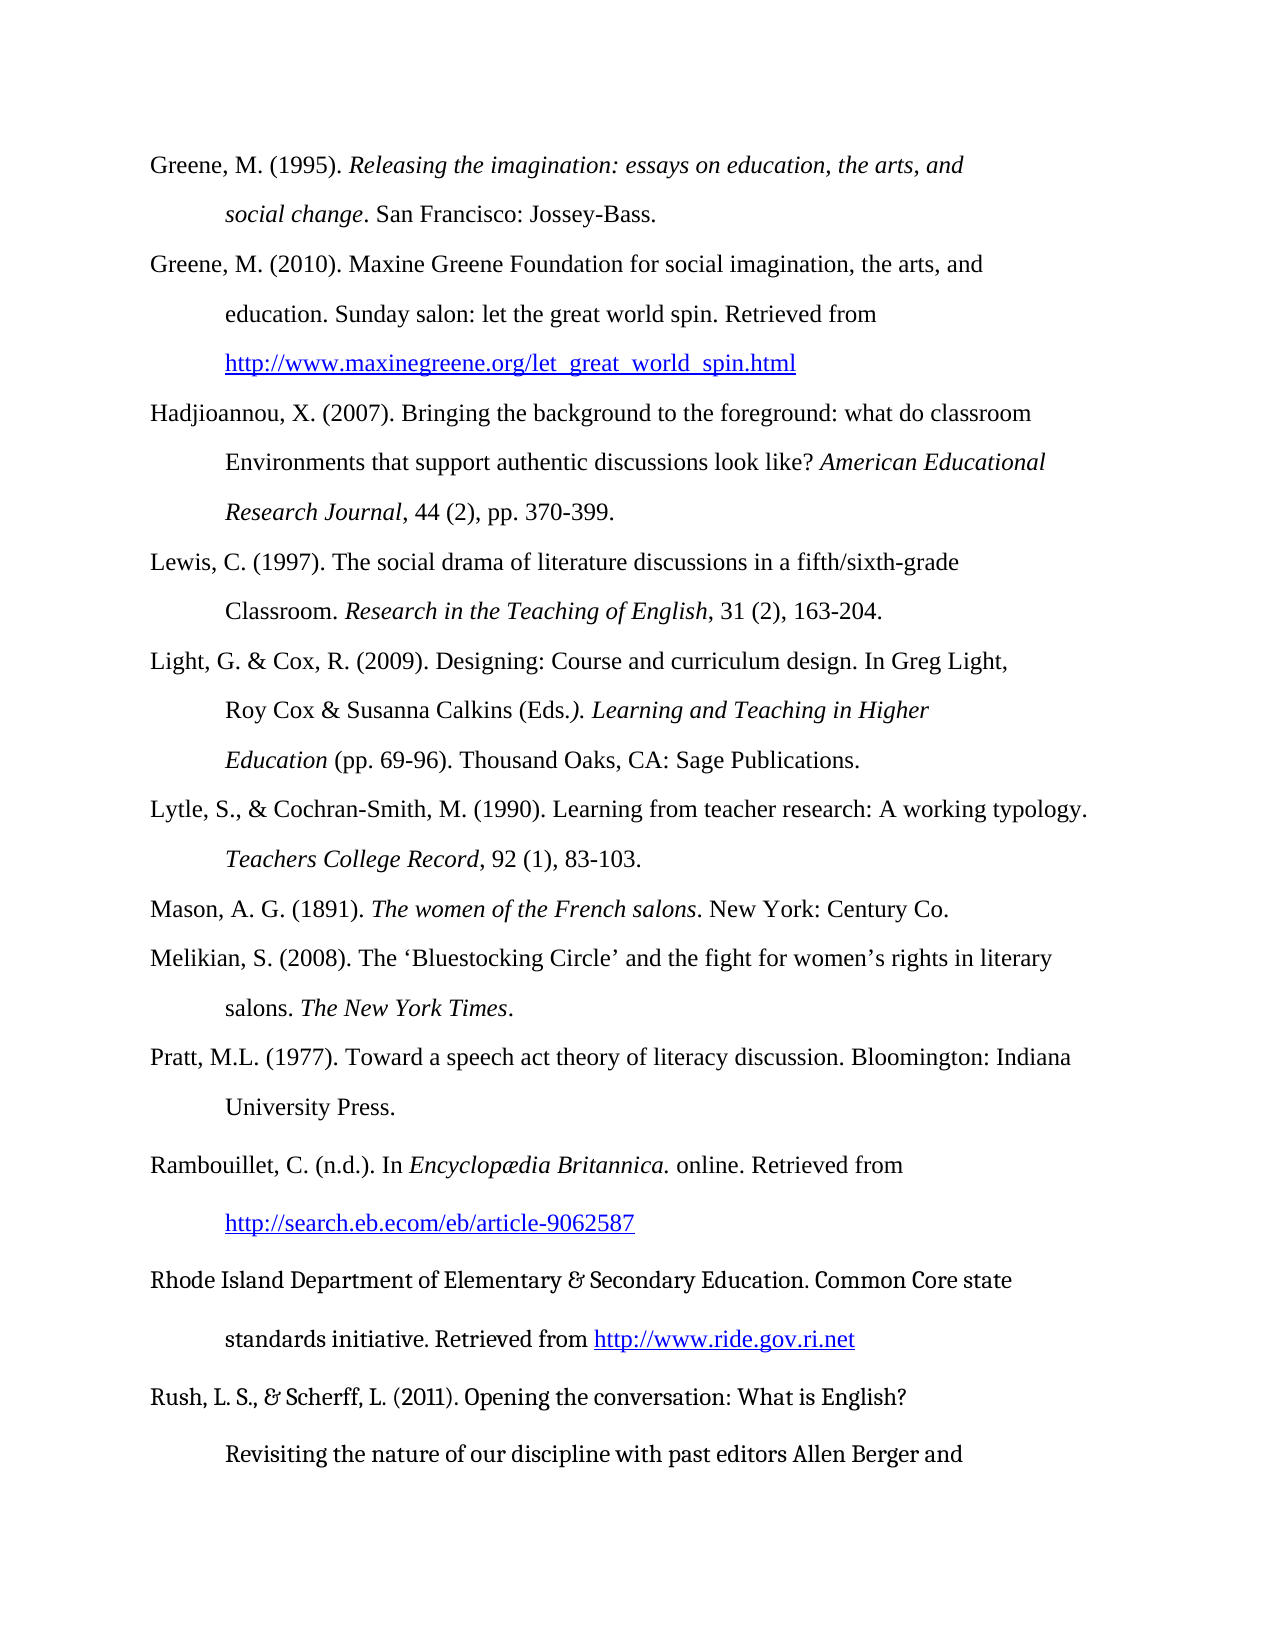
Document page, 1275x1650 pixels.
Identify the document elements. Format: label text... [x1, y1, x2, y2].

text Hadjioannou, X. (2007). Bringing the background to the foreground: what do classroom [150, 398, 1125, 427]
text Light, G. & Cox, R. (2009). Designing: Course and curriculum design. In Greg Light, [150, 646, 1125, 674]
text Environments that support authentic discussions look like? American Educational [150, 447, 1125, 476]
text standards initiative. Retrieved from http://www.ride.gov.ri.net [150, 1324, 1125, 1353]
text Greene, M. (1995). Releasing the imagination: essays on education, the arts, and [150, 150, 1125, 179]
text education. Sunday salon: let the great world spin. Retrieved from [150, 299, 1125, 327]
text Rhode Island Department of Elementary & Secondary Education. Common Core state [150, 1266, 1125, 1294]
text http://search.eb.ecom/eb/article-9062587 [150, 1208, 1125, 1237]
text Classroom. Research in the Teaching of English, 31 (2), 163-204. [150, 596, 1125, 625]
text social change. San Francisco: Jossey-Bass. [150, 199, 1125, 228]
text Rush, L. S., & Scherff, L. (2011). Opening the conversation: What is English? [150, 1382, 1125, 1411]
text Education (pp. 69-96). Thousand Oaks, CA: Sage Publications. [150, 745, 1125, 774]
text Pratt, M.L. (1977). Toward a speech act theory of literacy discussion. Bloomington: Indiana [150, 1042, 1125, 1071]
text Mason, A. G. (1891). The women of the French salons. New York: Century Co. [150, 894, 1125, 922]
text University Press. [150, 1092, 1125, 1121]
text Melikian, S. (2008). The ‘Bluestocking Circle’ and the fight for women’s rights in literary [150, 943, 1125, 972]
text Greene, M. (2010). Maxine Greene Foundation for social imagination, the arts, and [150, 249, 1125, 278]
text Research Journal, 44 (2), pp. 370-399. [150, 497, 1125, 526]
text salons. The New York Times. [150, 993, 1125, 1022]
text Lewis, C. (1997). The social drama of literature discussions in a fifth/sixth-grade [150, 547, 1125, 575]
text Revisiting the nature of our discipline with past editors Allen Berger and [150, 1440, 1125, 1469]
text Teachers College Record, 92 (1), 83-103. [150, 844, 1125, 873]
text Rambouillet, C. (n.d.). In Encyclopædia Britannica. online. Retrieved from [150, 1150, 1125, 1179]
text Roy Cox & Susanna Calkins (Eds.). Learning and Teaching in Higher [150, 695, 1125, 724]
text http://www.maxinegreene.org/let_great_world_spin.html [150, 348, 1125, 377]
text Lytle, S., & Cochran-Smith, M. (1990). Learning from teacher research: A working typology. [150, 794, 1125, 823]
